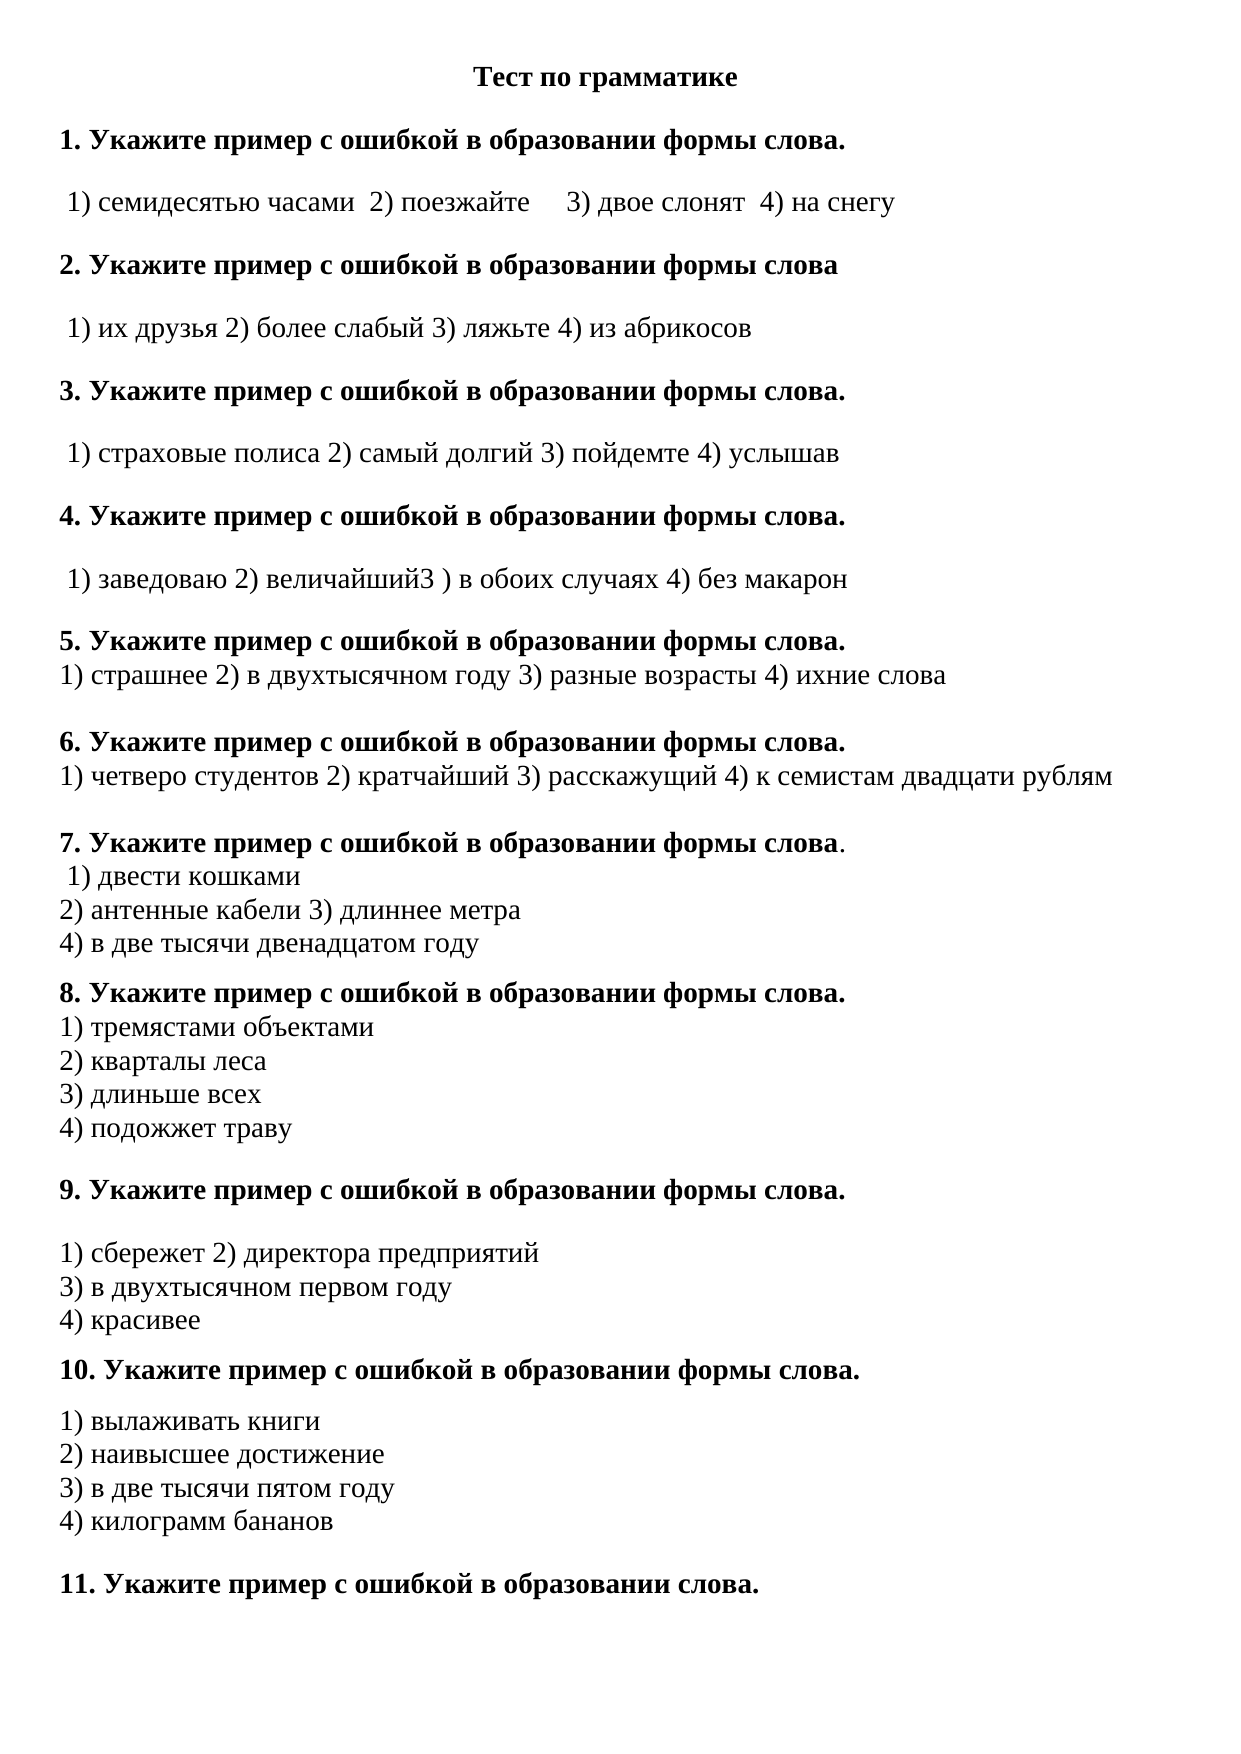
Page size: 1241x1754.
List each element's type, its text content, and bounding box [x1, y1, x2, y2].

text Тест по грамматике [59, 59, 1152, 93]
text 7. Укажите пример с ошибкой в образовании формы слова. [59, 791, 1152, 858]
text 3. Укажите пример с ошибкой в образовании формы слова. [59, 373, 1152, 406]
text 10. Укажите пример с ошибкой в образовании формы слова. [59, 1352, 1152, 1386]
text 8. Укажите пример с ошибкой в образовании формы слова. [59, 976, 1152, 1009]
text 1. Укажите пример с ошибкой в образовании формы слова. [59, 122, 1152, 155]
text 9. Укажите пример с ошибкой в образовании формы слова. [59, 1172, 1152, 1206]
text 1) их друзья 2) более слабый 3) ляжьте 4) из абрикосов [59, 310, 1152, 343]
text 5. Укажите пример с ошибкой в образовании формы слова. [59, 623, 1152, 657]
text 1) заведоваю 2) величайший3 ) в обоих случаях 4) без макарон [59, 561, 1152, 594]
text 1) двести кошками 2) антенные кабели 3) длиннее метра 4) в две тысячи двенадцатом году [59, 858, 1152, 959]
text 2. Укажите пример с ошибкой в образовании формы слова [59, 247, 1152, 281]
text 6. Укажите пример с ошибкой в образовании формы слова. [59, 691, 1152, 758]
text 1) четверо студентов 2) кратчайший 3) расскажущий 4) к семистам двадцати рублям [59, 758, 1152, 791]
text 1) сбережет 2) директора предприятий 3) в двухтысячном первом году 4) красивее [59, 1235, 1152, 1336]
text 11. Укажите пример с ошибкой в образовании слова. [59, 1566, 1152, 1599]
text 4. Укажите пример с ошибкой в образовании формы слова. [59, 498, 1152, 532]
text 1) страховые полиса 2) самый долгий 3) пойдемте 4) услышав [59, 435, 1152, 469]
text 1) семидесятью часами 2) поезжайте 3) двое слонят 4) на снегу [59, 184, 1152, 218]
text 1) страшнее 2) в двухтысячном году 3) разные возрасты 4) ихние слова [59, 657, 1152, 691]
text 1) вылаживать книги 2) наивысшее достижение 3) в две тысячи пятом году 4) килограмм бананов [59, 1403, 1152, 1537]
text 1) тремястами объектами 2) кварталы леса 3) длиньше всех 4) подожжет траву [59, 1009, 1152, 1143]
